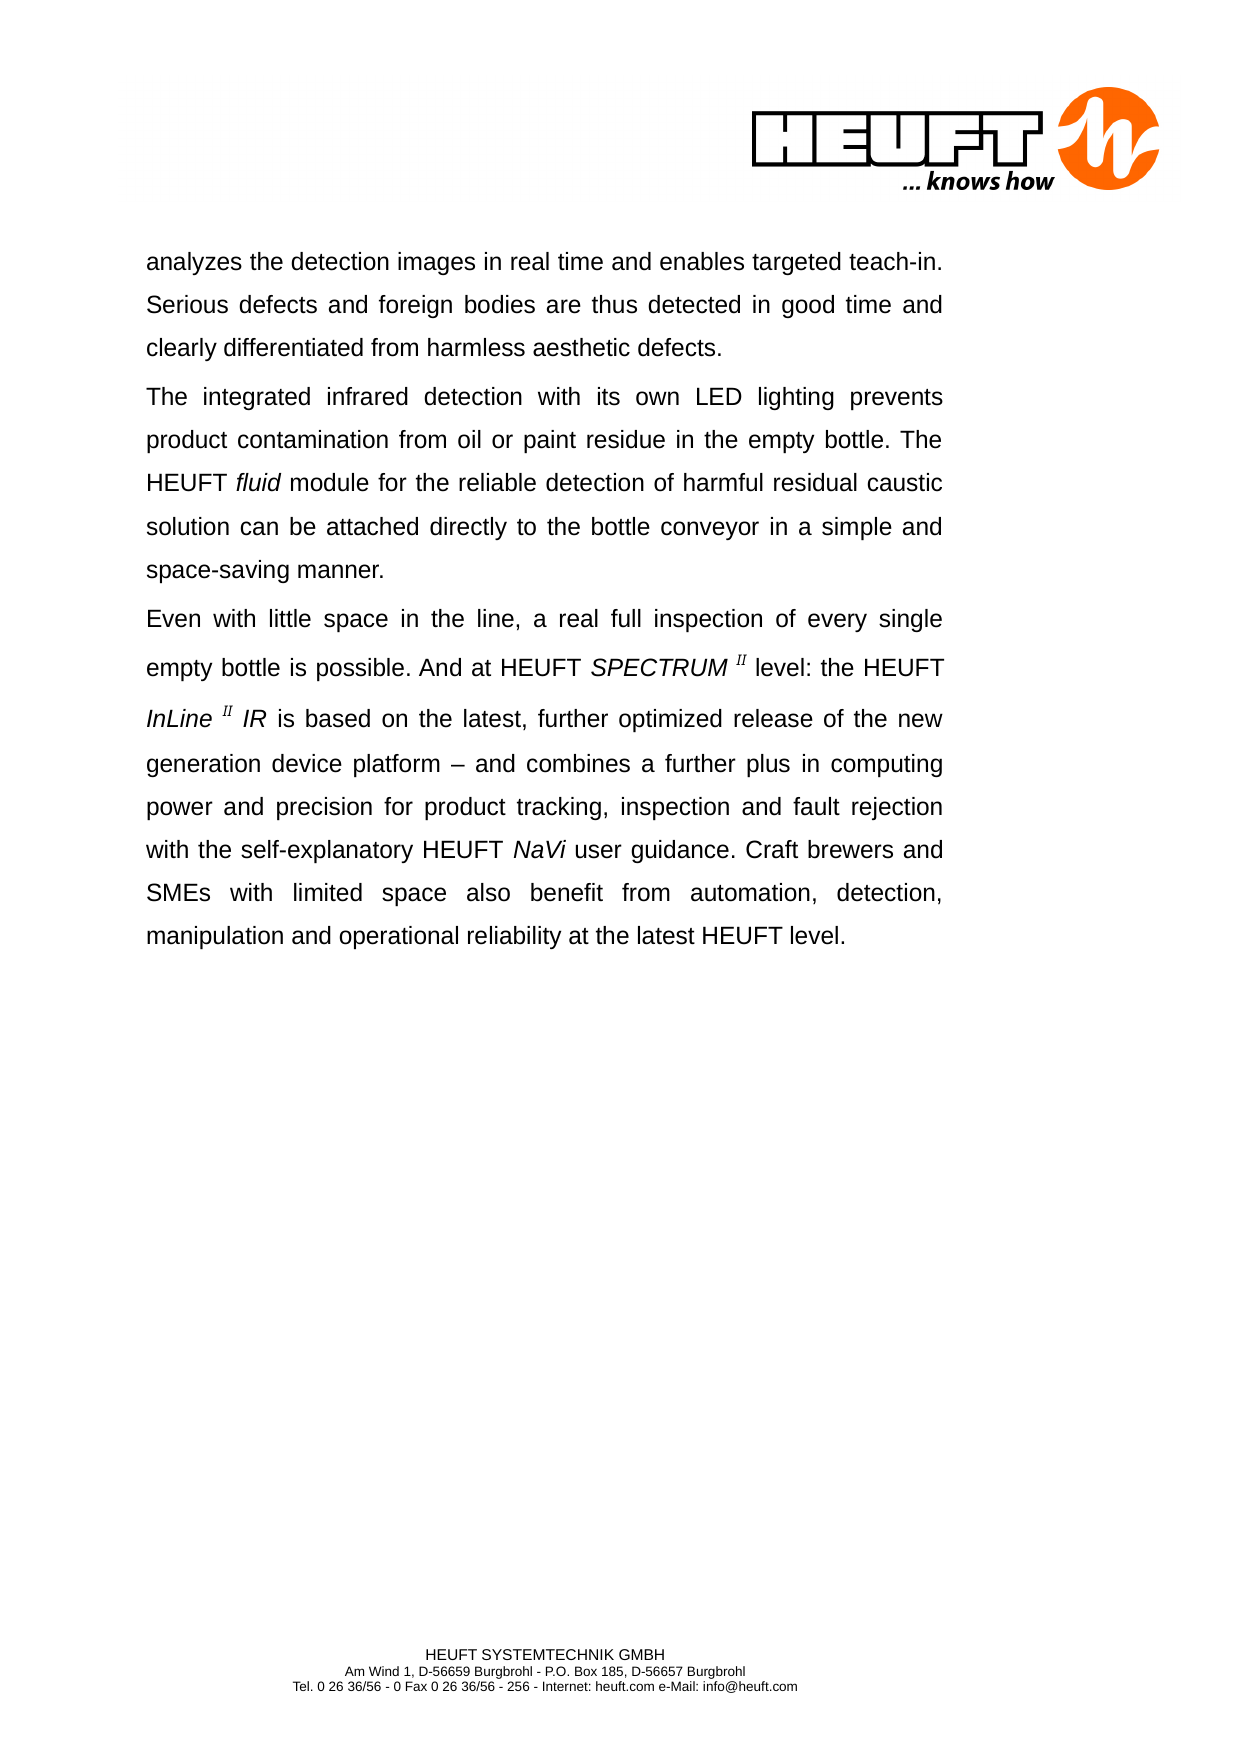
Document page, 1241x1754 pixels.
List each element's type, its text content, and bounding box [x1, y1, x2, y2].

text The integrated infrared detection with its own LED lighting prevents product contamination from oil or paint residue in the empty bottle. The HEUFT fluid module for the reliable detection of harmful residual caustic solution can be attached directly to the bottle conveyor in a simple and space-saving manner. [146, 382, 944, 583]
text Even with little space in the line, a real full inspection of every single empty bottle is possible. And at HEUFT SPECTRUM II level: the HEUFT InLine II IR is based on the latest, further optimized release of the new generation device platform – and combines a further plus in computing power and precision for product tracking, inspection and fault rejection with the self-explanatory HEUFT NaVi user guidance. Craft brewers and SMEs with limited space also benefit from automation, detection, manipulation and operational reliability at the latest HEUFT level. [146, 604, 944, 950]
picture [118, 75, 1181, 202]
